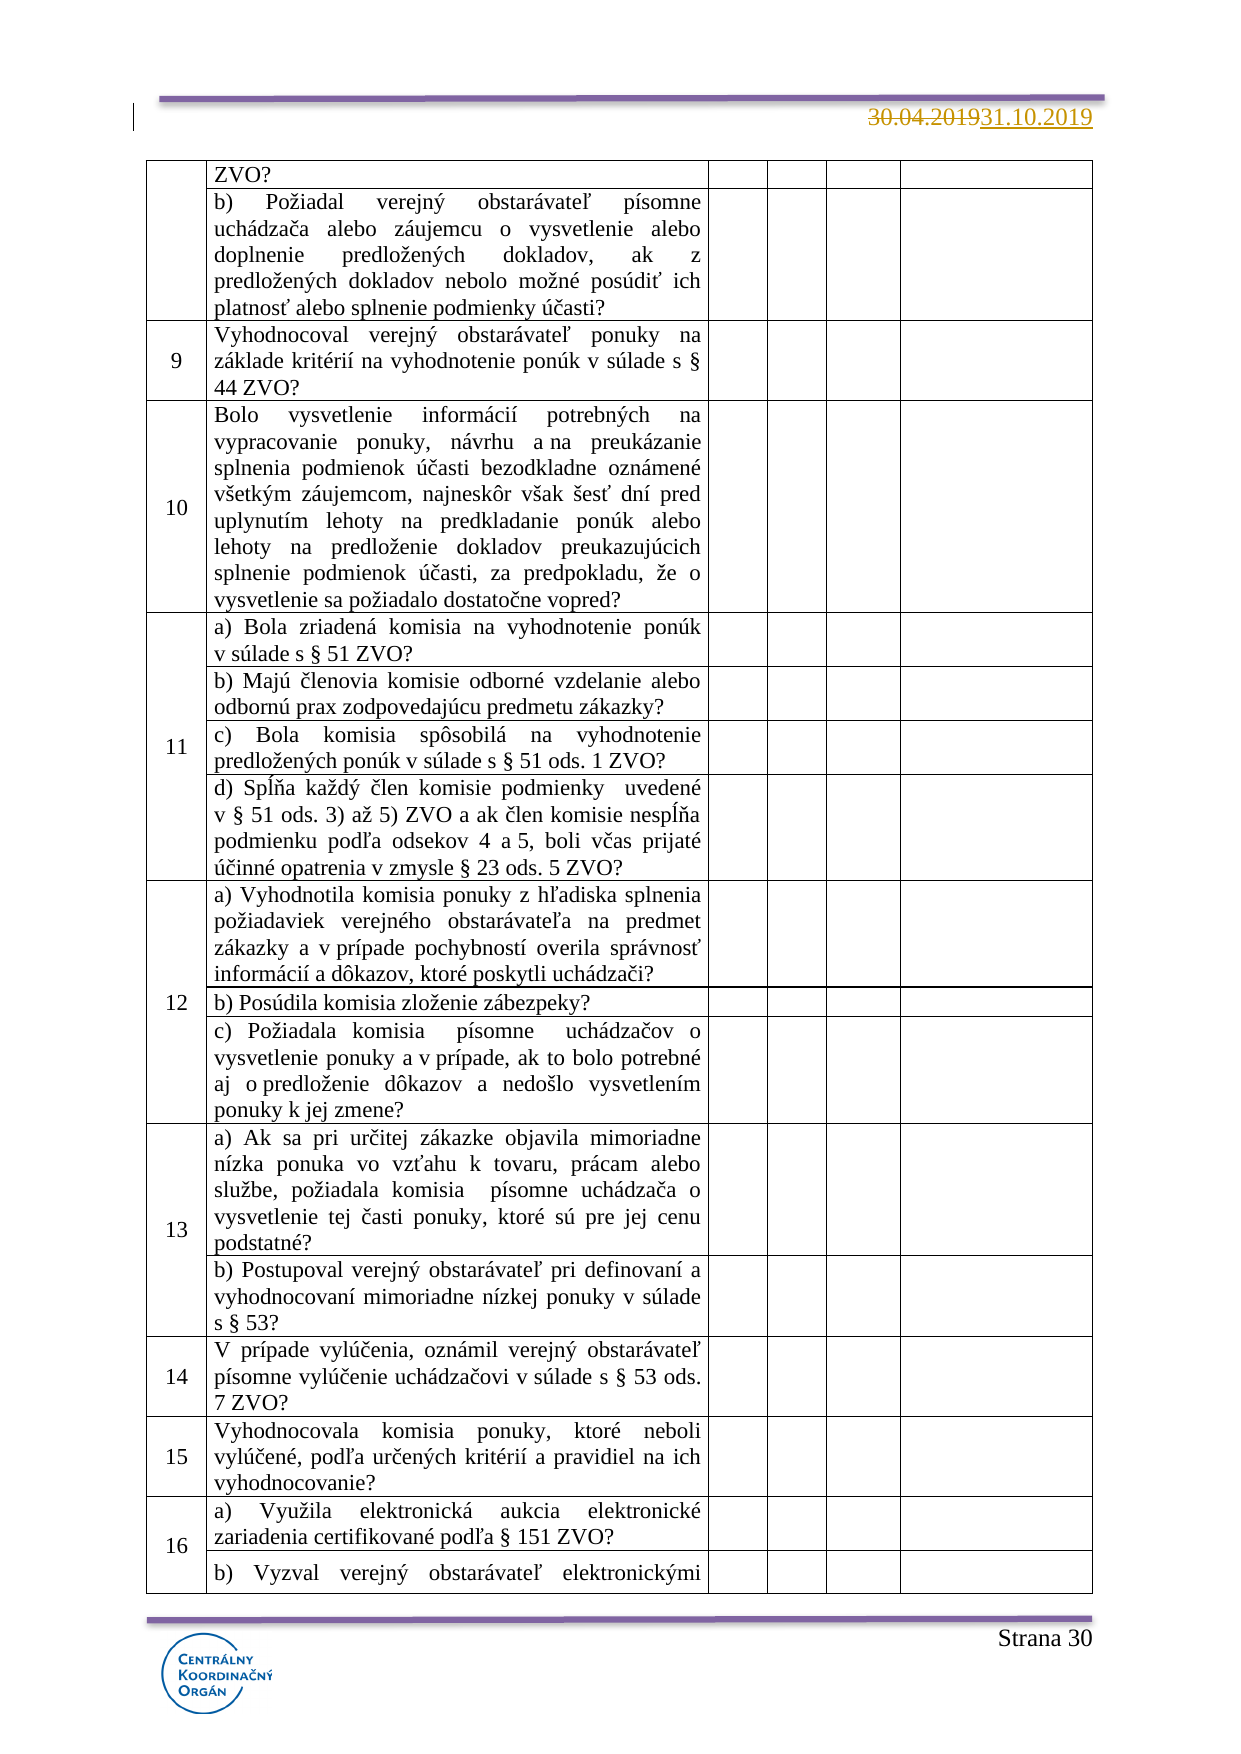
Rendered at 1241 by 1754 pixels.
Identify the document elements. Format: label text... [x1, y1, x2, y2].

table_cell [901, 775, 1092, 880]
table_cell [827, 1417, 900, 1496]
table_cell [768, 161, 826, 187]
table_cell a) Bola zriadená komisia na vyhodnotenie ponúk v súlade s § 51 ZVO? [207, 613, 708, 666]
table_cell 16 [147, 1497, 206, 1593]
table_cell c) Bola komisia spôsobilá na vyhodnotenie predložených ponúk v súlade s § 51 ods. 1 ZVO? [207, 721, 708, 773]
table_cell [709, 881, 767, 986]
table_cell [901, 667, 1092, 720]
table_cell [827, 1551, 900, 1593]
table_cell [768, 1417, 826, 1496]
table_cell b) Posúdila komisia zloženie zábezpeky? [207, 988, 708, 1016]
table_cell [827, 161, 900, 187]
table_cell [709, 721, 767, 773]
table_cell [768, 721, 826, 773]
table_cell Vyhodnocoval verejný obstarávateľ ponuky na základe kritérií na vyhodnotenie ponúk v súlade s § 44 ZVO? [207, 321, 708, 400]
table_cell [901, 1017, 1092, 1123]
table_cell [768, 189, 826, 320]
table_cell [768, 1497, 826, 1549]
table_cell [768, 613, 826, 666]
table_cell [901, 1256, 1092, 1336]
table_cell [709, 988, 767, 1016]
table_cell [827, 881, 900, 986]
table_cell a) Ak sa pri určitej zákazke objavila mimoriadne nízka ponuka vo vzťahu k tovaru, prácam alebo službe, požiadala komisia písomne uchádzača o vysvetlenie tej časti ponuky, ktoré sú pre jej cenu podstatné? [207, 1124, 708, 1255]
table_cell [901, 1337, 1092, 1416]
table_cell [768, 1337, 826, 1416]
table_cell 14 [147, 1337, 206, 1416]
table_cell [827, 721, 900, 773]
picture [159, 1631, 272, 1713]
table_cell V prípade vylúčenia, oznámil verejný obstarávateľ písomne vylúčenie uchádzačovi v súlade s § 53 ods. 7 ZVO? [207, 1337, 708, 1416]
table_cell [901, 1417, 1092, 1496]
table_cell Vyhodnocovala komisia ponuky, ktoré neboli vylúčené, podľa určených kritérií a pravidiel na ich vyhodnocovanie? [207, 1417, 708, 1496]
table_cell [207, 161, 708, 187]
table_cell [827, 1017, 900, 1123]
table_cell [827, 988, 900, 1016]
table_cell [827, 321, 900, 400]
table_cell [827, 189, 900, 320]
table_cell [768, 1124, 826, 1255]
table_cell [709, 321, 767, 400]
table_cell [901, 321, 1092, 400]
table_cell [709, 1417, 767, 1496]
table_cell 12 [147, 881, 206, 1123]
table_cell a) Využila elektronická aukcia elektronické zariadenia certifikované podľa § 151 ZVO? [207, 1497, 708, 1549]
table_cell b) Majú členovia komisie odborné vzdelanie alebo odbornú prax zodpovedajúcu predmetu zákazky? [207, 667, 708, 720]
table_cell [768, 881, 826, 986]
table_cell [827, 1337, 900, 1416]
table_cell [827, 667, 900, 720]
table_cell [709, 613, 767, 666]
table_cell [768, 775, 826, 880]
table_cell 9 [147, 321, 206, 400]
table_cell b) Postupoval verejný obstarávateľ pri definovaní a vyhodnocovaní mimoriadne nízkej ponuky v súlade s § 53? [207, 1256, 708, 1336]
table_cell 13 [147, 1124, 206, 1336]
table_cell [827, 401, 900, 612]
table_cell [901, 988, 1092, 1016]
table_cell [709, 401, 767, 612]
table_cell [901, 881, 1092, 986]
table_cell c) Požiadala komisia písomne uchádzačov o vysvetlenie ponuky a v prípade, ak to bolo potrebné aj o predloženie dôkazov a nedošlo vysvetlením ponuky k jej zmene? [207, 1017, 708, 1123]
table_cell [768, 1551, 826, 1593]
table_cell [901, 1497, 1092, 1549]
table_cell [709, 1497, 767, 1549]
table_cell [709, 1256, 767, 1336]
table_cell [768, 667, 826, 720]
table_cell [901, 1551, 1092, 1593]
table_cell [768, 1256, 826, 1336]
table_cell [709, 1337, 767, 1416]
table_cell [901, 401, 1092, 612]
table_cell [709, 667, 767, 720]
table_cell [901, 1124, 1092, 1255]
table_cell [901, 613, 1092, 666]
table_cell [768, 1017, 826, 1123]
table_cell 11 [147, 613, 206, 880]
table_cell [827, 775, 900, 880]
table_cell [827, 613, 900, 666]
table_cell [768, 401, 826, 612]
table_cell [709, 161, 767, 187]
table_cell d) Spĺňa každý člen komisie podmienky uvedené v § 51 ods. 3) až 5) ZVO a ak člen komisie nespĺňa podmienku podľa odsekov 4 a 5, boli včas prijaté účinné opatrenia v zmysle § 23 ods. 5 ZVO? [207, 775, 708, 880]
table_cell 8 [147, 161, 206, 320]
table_cell Bolo vysvetlenie informácií potrebných na vypracovanie ponuky, návrhu a na preukázanie splnenia podmienok účasti bezodkladne oznámené všetkým záujemcom, najneskôr však šesť dní pred uplynutím lehoty na predkladanie ponúk alebo lehoty na predloženie dokladov preukazujúcich splnenie podmienok účasti, za predpokladu, že o vysvetlenie sa požiadalo dostatočne vopred? [207, 401, 708, 612]
table_cell [768, 988, 826, 1016]
table_cell [901, 161, 1092, 187]
table_cell [709, 1551, 767, 1593]
table_cell [709, 1124, 767, 1255]
table_cell [768, 321, 826, 400]
table_cell 10 [147, 401, 206, 612]
table_cell [709, 775, 767, 880]
table_cell 15 [147, 1417, 206, 1496]
table_cell b) Požiadal verejný obstarávateľ písomne uchádzača alebo záujemcu o vysvetlenie alebo doplnenie predložených dokladov, ak z predložených dokladov nebolo možné posúdiť ich platnosť alebo splnenie podmienky účasti? [207, 189, 708, 320]
table_cell [901, 721, 1092, 773]
table_cell [827, 1124, 900, 1255]
table_cell [901, 189, 1092, 320]
table_cell [709, 1017, 767, 1123]
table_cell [207, 1551, 708, 1593]
table_cell [709, 189, 767, 320]
table_cell [827, 1256, 900, 1336]
table_cell a) Vyhodnotila komisia ponuky z hľadiska splnenia požiadaviek verejného obstarávateľa na predmet zákazky a v prípade pochybností overila správnosť informácií a dôkazov, ktoré poskytli uchádzači? [207, 881, 708, 986]
table_cell [827, 1497, 900, 1549]
